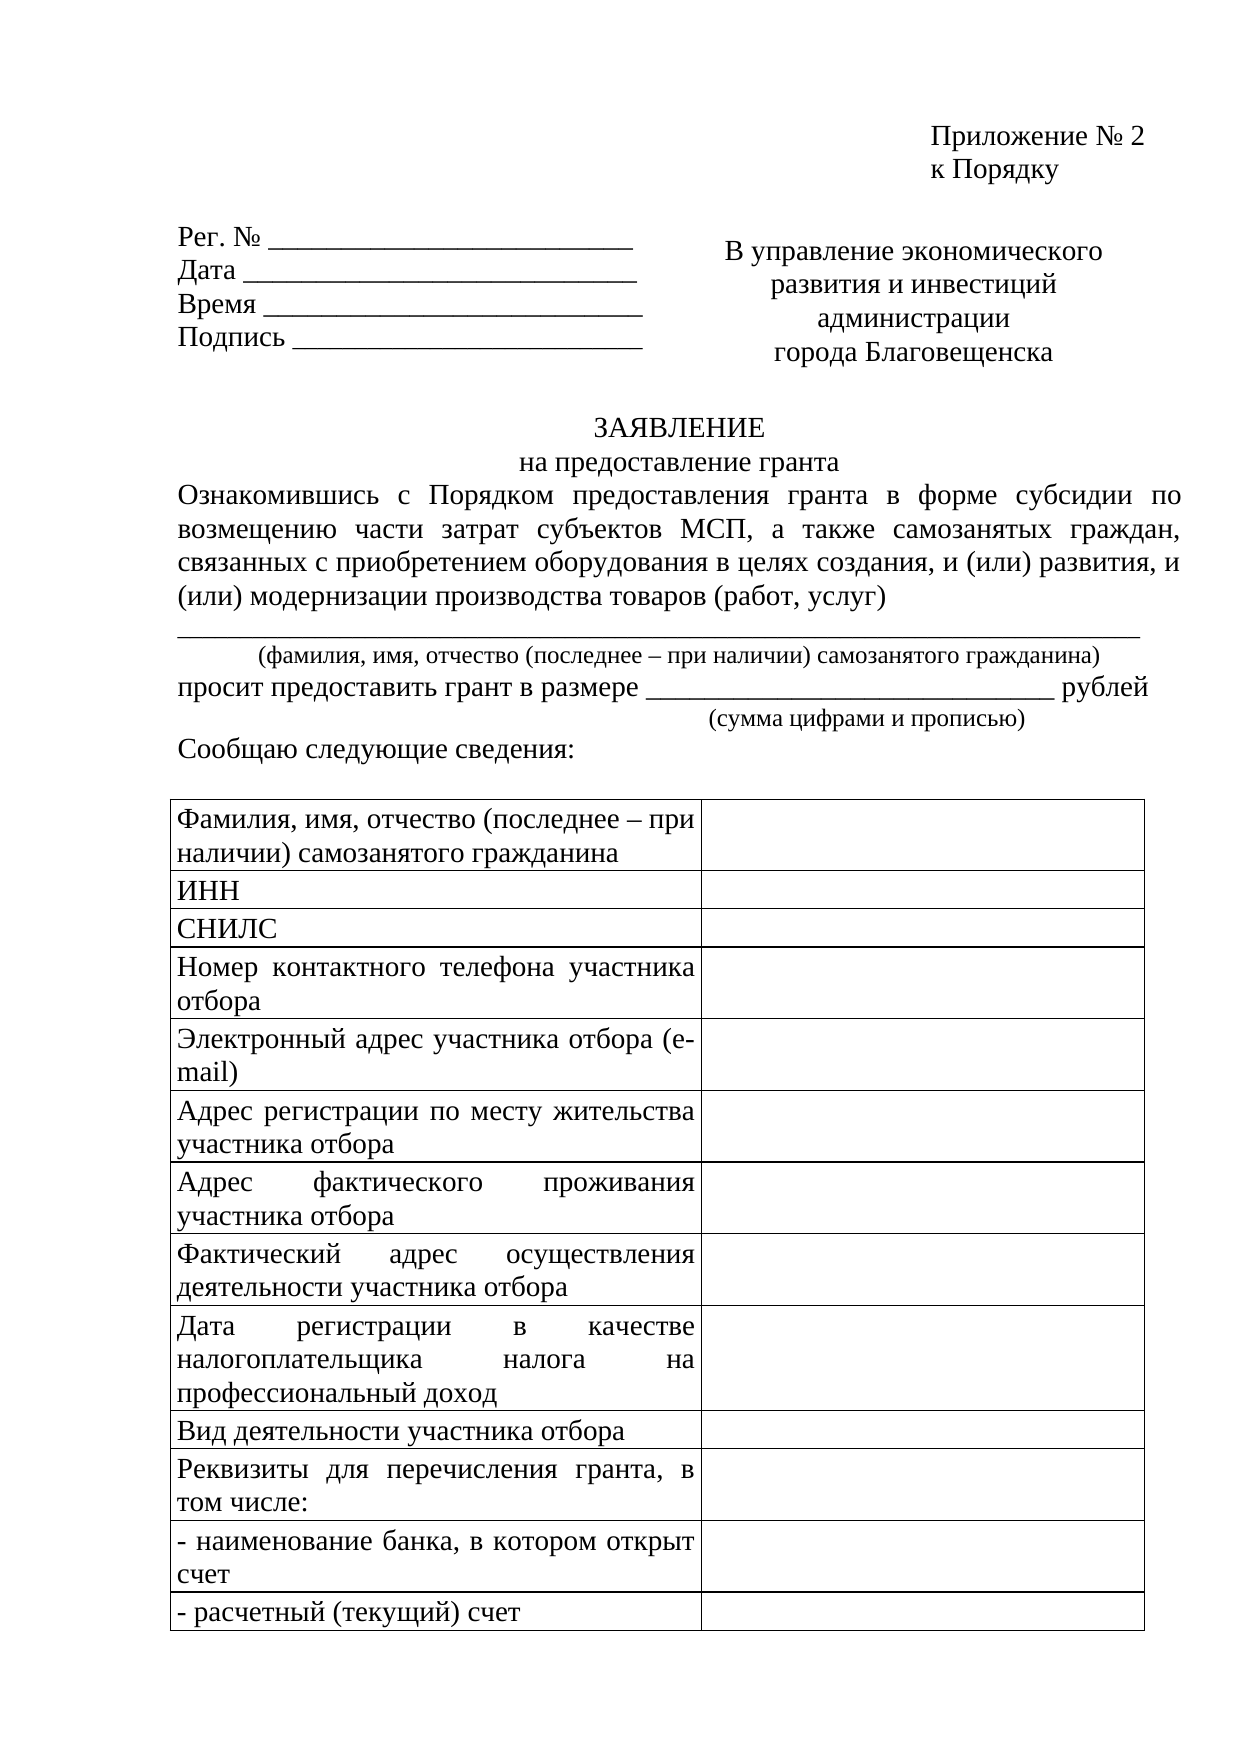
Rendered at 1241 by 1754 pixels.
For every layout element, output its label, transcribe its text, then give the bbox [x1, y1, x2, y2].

table_cell [702, 871, 1144, 908]
table_cell [702, 1521, 1144, 1591]
table_cell Реквизиты для перечисления гранта, в том числе: [171, 1449, 701, 1520]
table_cell Адрес фактического проживания участника отбора [171, 1163, 701, 1233]
table_header В управление экономического развития и инвестиций администрации города Благовещенска [664, 219, 1163, 382]
table_header [702, 800, 1144, 870]
table_cell СНИЛС [171, 909, 701, 946]
text _____________________________________________________________________________ [177, 612, 1181, 640]
table_cell [702, 909, 1144, 946]
table_cell Вид деятельности участника отбора [171, 1411, 701, 1448]
table_cell - наименование банка, в котором открыт счет [171, 1521, 701, 1591]
table_cell [702, 1411, 1144, 1448]
table_cell Подпись ____________________________ [166, 319, 664, 382]
table_cell [702, 1163, 1144, 1233]
text просит предоставить грант в размере ____________________________ рублей [177, 669, 1181, 703]
table_cell Фактический адрес осуществления деятельности участника отбора [171, 1234, 701, 1305]
table_cell Дата регистрации в качестве налогоплательщика налога на профессиональный доход [171, 1306, 701, 1410]
table_cell [702, 1449, 1144, 1520]
table_header Рег. № _________________________ [166, 219, 664, 252]
table_cell [702, 1234, 1144, 1305]
table_cell [702, 1593, 1144, 1629]
text (фамилия, имя, отчество (последнее – при наличии) самозанятого гражданина) [177, 640, 1181, 669]
text Ознакомившись с Порядком предоставления гранта в форме субсидии по возмещению части затрат субъектов МСП, а также самозанятых граждан, связанных с приобретением оборудования в целях создания, и (или) развития, и (или) модернизации производства товаров (работ, услуг) [177, 477, 1181, 612]
text на предоставление гранта [177, 444, 1181, 477]
table_cell Адрес регистрации по месту жительства участника отбора [171, 1091, 701, 1161]
text Приложение № 2 [177, 118, 1181, 152]
text ЗАЯВЛЕНИЕ [177, 410, 1181, 444]
table_cell [702, 948, 1144, 1018]
table_cell Дата ___________________________ [166, 252, 664, 286]
table_cell ИНН [171, 871, 701, 908]
table_cell [702, 1091, 1144, 1161]
table_header Фамилия, имя, отчество (последнее – при наличии) самозанятого гражданина [171, 800, 701, 870]
table_cell - расчетный (текущий) счет [171, 1593, 701, 1629]
table_cell Номер контактного телефона участника отбора [171, 948, 701, 1018]
text (сумма цифрами и прописью) [177, 703, 1181, 731]
text к Порядку [177, 152, 1181, 185]
table_cell Электронный адрес участника отбора (e-mail) [171, 1019, 701, 1090]
table_cell Время __________________________ [166, 286, 664, 319]
table_cell [702, 1019, 1144, 1090]
text Сообщаю следующие сведения: [177, 731, 1181, 765]
table_cell [702, 1306, 1144, 1410]
